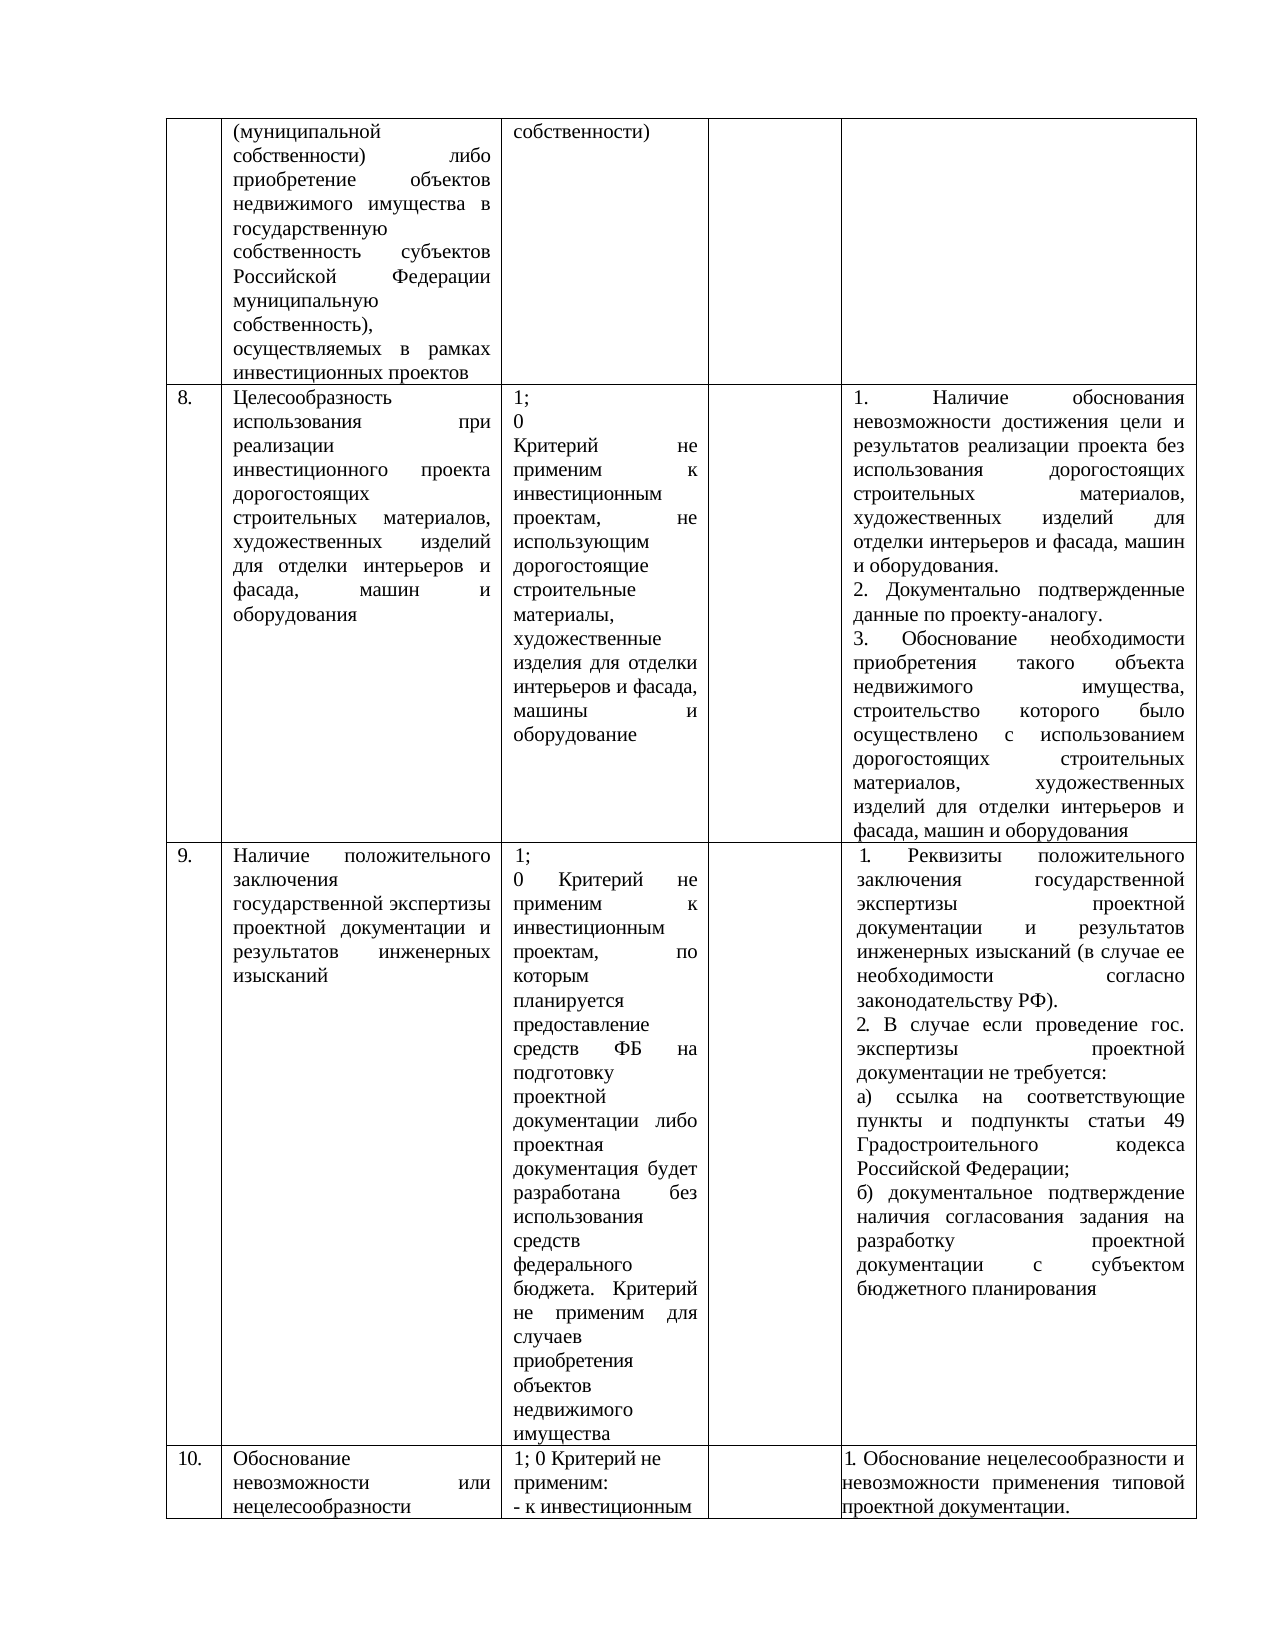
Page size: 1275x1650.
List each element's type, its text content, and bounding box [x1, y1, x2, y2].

table_cell 1. Реквизиты положительного заключения государственной экспертизы проектной документации и результатов инженерных изысканий (в случае ее необходимости согласно законодательству РФ). 2. В случае если проведение гос. экспертизы проектной документации не требуется: а) ссылка на соответствующие пункты и подпункты статьи 49 Градостроительного кодекса Российской Федерации; б) документальное подтверждение наличия согласования задания на разработку проектной документации с субъектом бюджетного планирования [842, 843, 1196, 1445]
table_cell 1. Наличие обоснования невозможности достижения цели и результатов реализации проекта без использования дорогостоящих строительных материалов, художественных изделий для отделки интерьеров и фасада, машин и оборудования. 2. Документально подтвержденные данные по проекту-аналогу. 3. Обоснование необходимости приобретения такого объекта недвижимого имущества, строительство которого было осуществлено с использованием дорогостоящих строительных материалов, художественных изделий для отделки интерьеров и фасада, машин и оборудования [842, 385, 1196, 842]
table_cell 9. [167, 843, 221, 1445]
table_cell 8. [167, 385, 221, 842]
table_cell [842, 119, 1196, 384]
table_cell [709, 119, 841, 384]
table_cell 10. [167, 1446, 221, 1518]
table_cell Наличие положительного заключения государственной экспертизы проектной документации и результатов инженерных изысканий [222, 843, 501, 1445]
table_cell [709, 1446, 841, 1518]
table_cell [709, 385, 841, 842]
table_cell 1; 0 Критерий не применим к инвестиционным проектам, по которым планируется предоставление средств ФБ на подготовку проектной документации либо проектная документация будет разработана без использования средств федерального бюджета. Критерий не применим для случаев приобретения объектов недвижимого имущества [502, 843, 708, 1445]
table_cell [502, 1446, 708, 1518]
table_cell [842, 1446, 1196, 1518]
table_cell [222, 1446, 501, 1518]
table_cell Целесообразность использования при реализации инвестиционного проекта дорогостоящих строительных материалов, художественных изделий для отделки интерьеров и фасада, машин и оборудования [222, 385, 501, 842]
table_cell [709, 843, 841, 1445]
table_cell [222, 119, 501, 384]
table_cell 1; 0 Критерий не применим к инвестиционным проектам, не использующим дорогостоящие строительные материалы, художественные изделия для отделки интерьеров и фасада, машины и оборудование [502, 385, 708, 842]
table_cell 7. [167, 119, 221, 384]
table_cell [502, 119, 708, 384]
